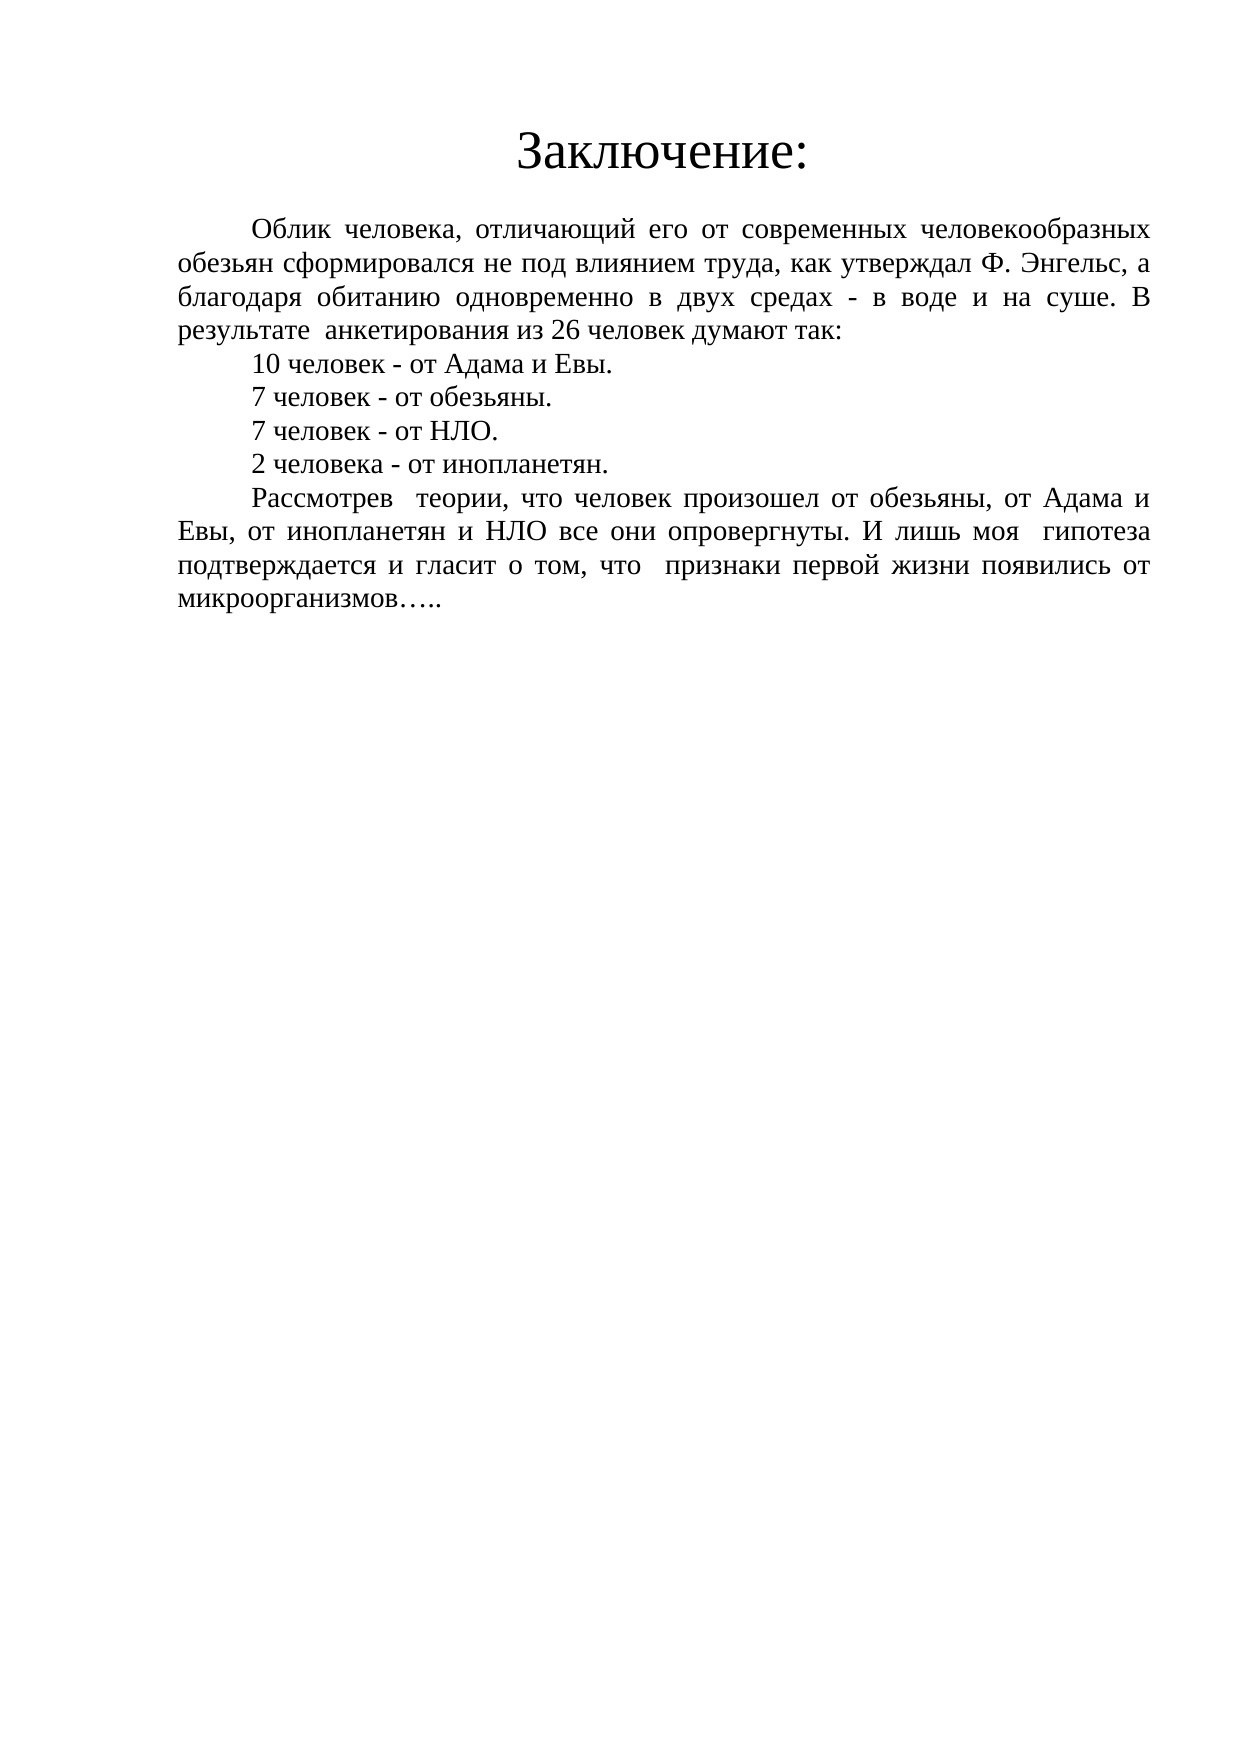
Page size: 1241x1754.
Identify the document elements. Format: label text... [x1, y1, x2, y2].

text 7 человек - от обезьяны. [177, 379, 1152, 413]
text Заключение: [177, 118, 1152, 180]
text Рассмотрев теории, что человек произошел от обезьяны, от Адама и Евы, от инопланетян и НЛО все они опровергнуты. И лишь моя гипотеза подтверждается и гласит о том, что признаки первой жизни появились от микроорганизмов….. [177, 480, 1152, 614]
text Облик человека, отличающий его от современных человекообразных обезьян сформировался не под влиянием труда, как утверждал Ф. Энгельс, а благодаря обитанию одновременно в двух средах - в воде и на суше. В результате анкетирования из 26 человек думают так: [177, 212, 1152, 346]
text 7 человек - от НЛО. [177, 413, 1152, 446]
text 10 человек - от Адама и Евы. [177, 346, 1152, 379]
text 2 человека - от инопланетян. [177, 446, 1152, 480]
